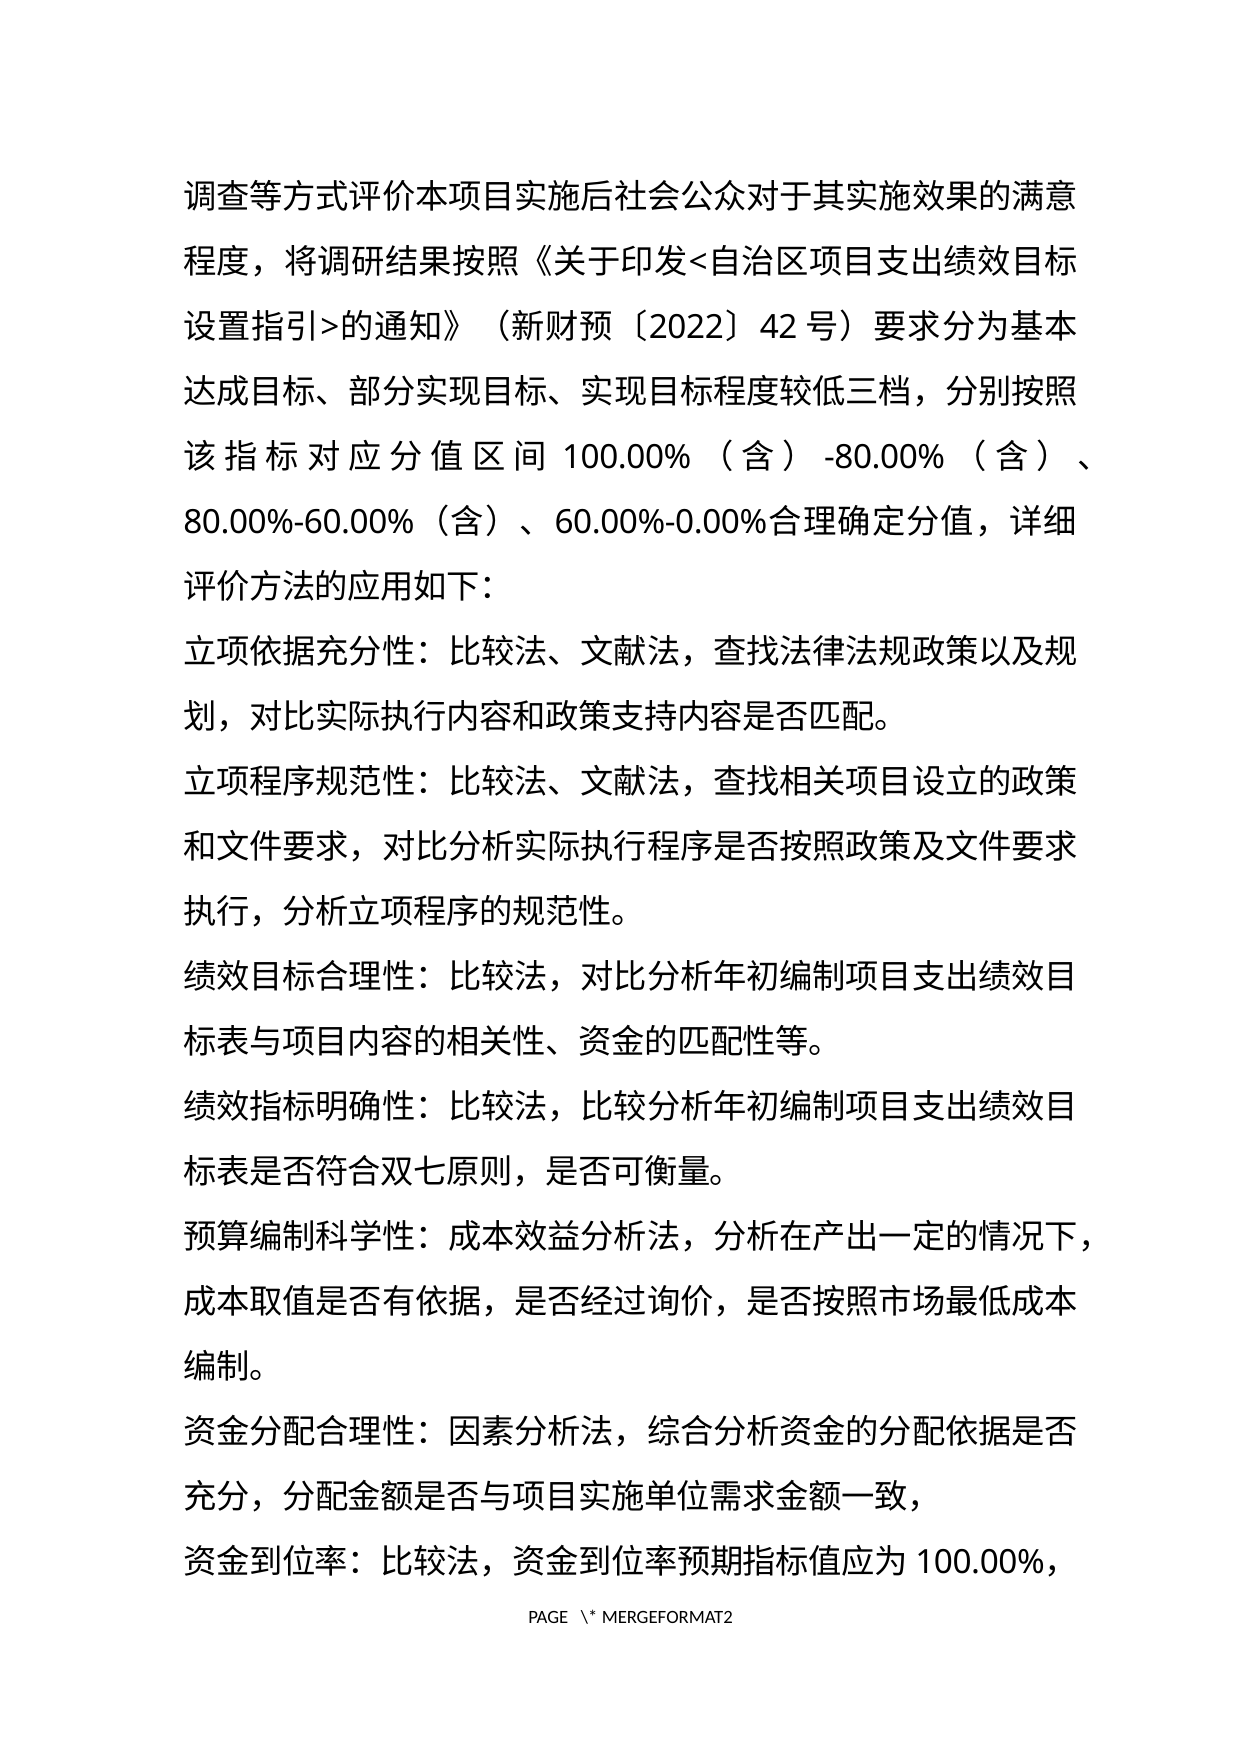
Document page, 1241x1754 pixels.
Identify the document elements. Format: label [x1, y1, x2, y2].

text [183, 162, 1078, 1592]
